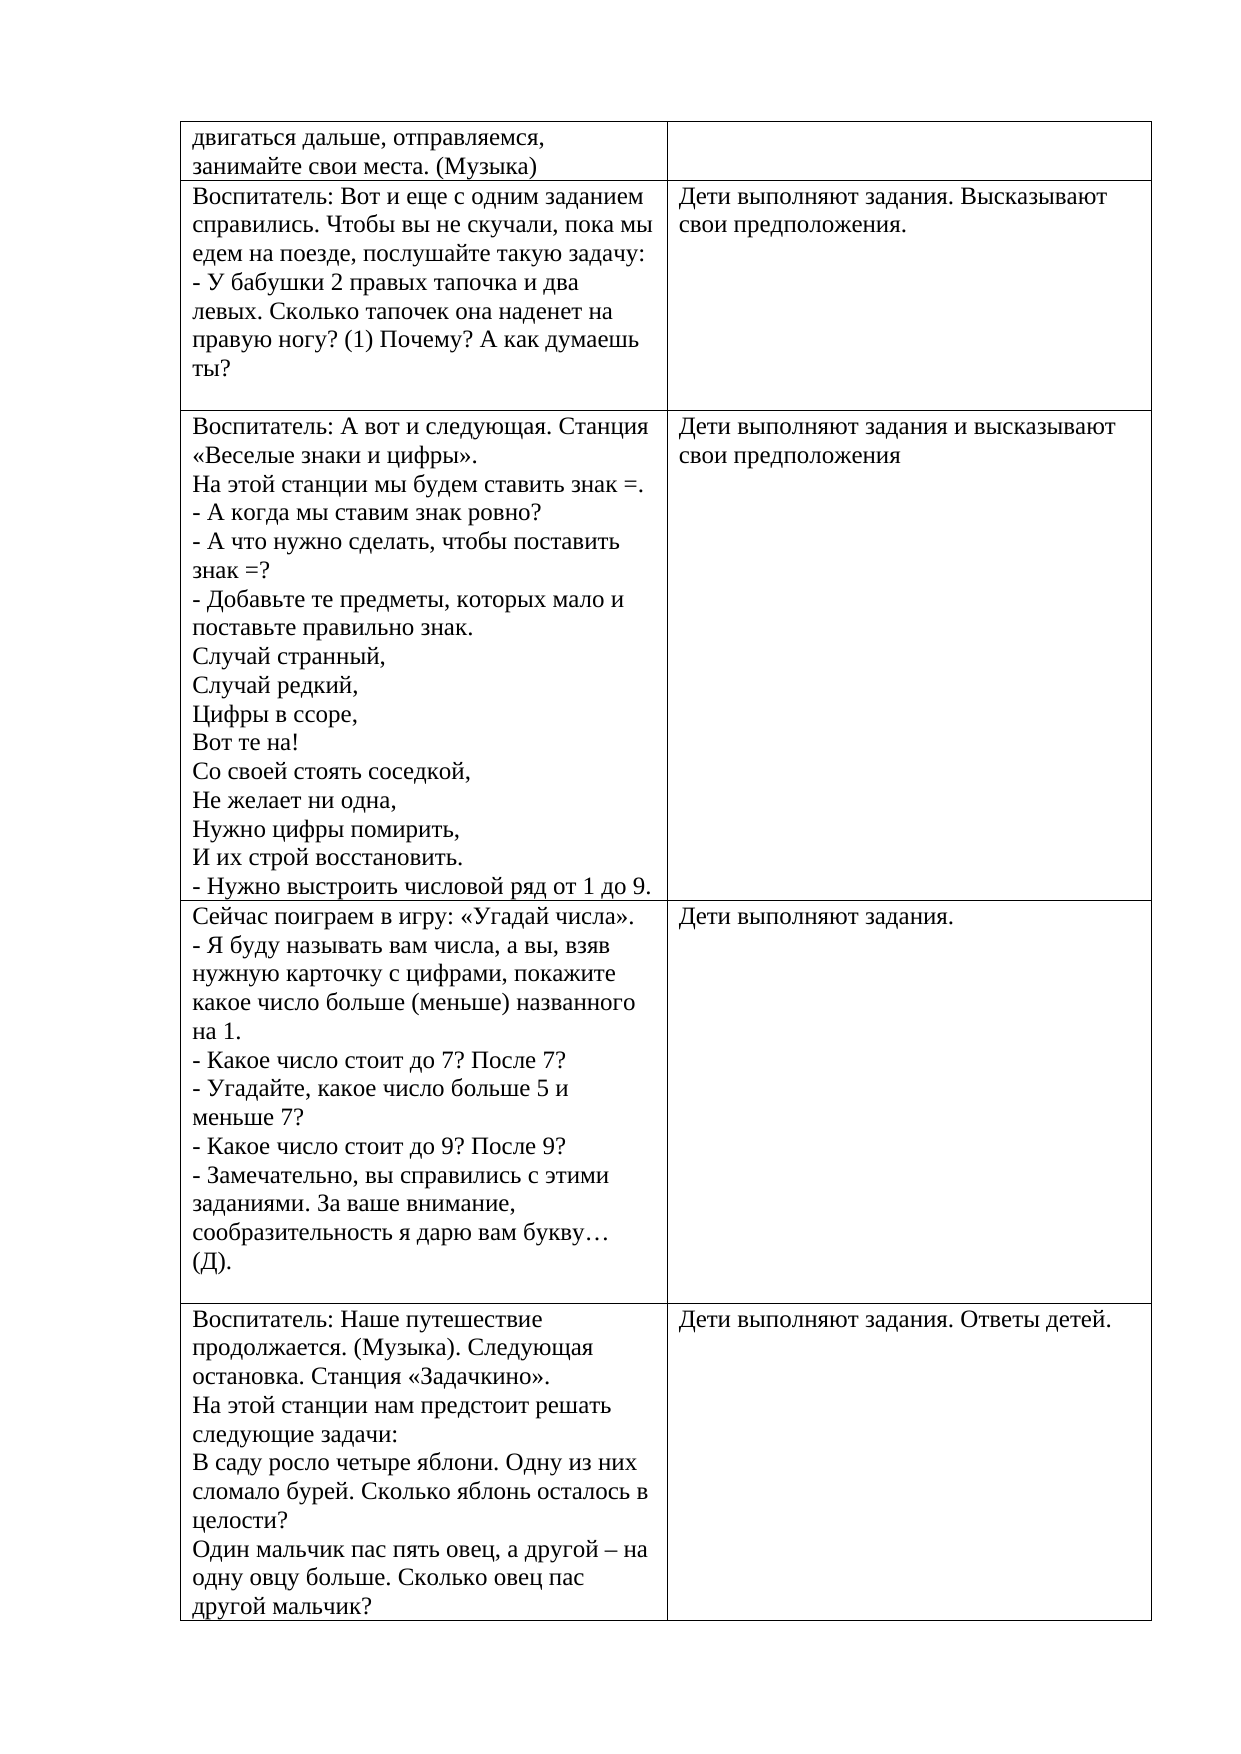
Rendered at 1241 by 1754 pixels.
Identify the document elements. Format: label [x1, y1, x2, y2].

table_cell [177, 118, 1152, 1624]
